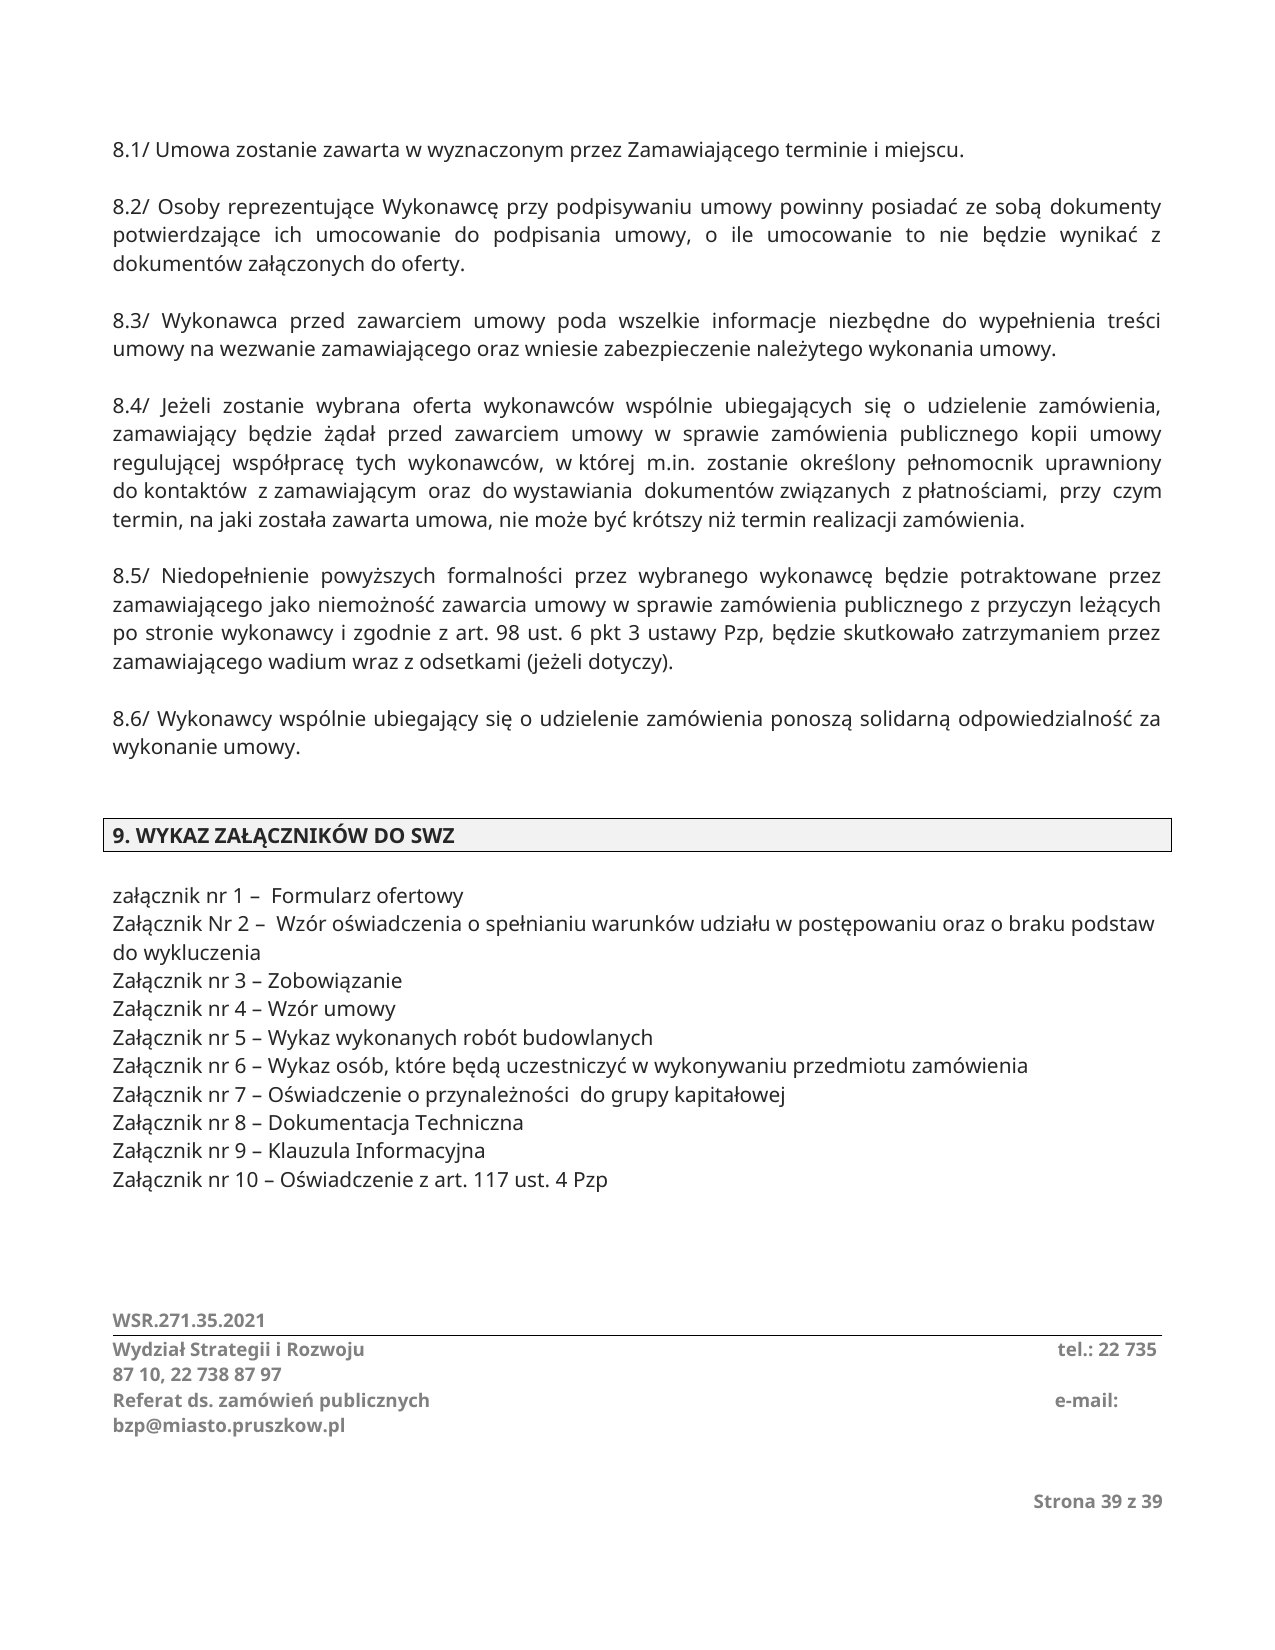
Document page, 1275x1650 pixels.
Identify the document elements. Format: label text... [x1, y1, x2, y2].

text 8.5/ Niedopełnienie powyższych formalności przez wybranego wykonawcę będzie potraktowane przez zamawiającego jako niemożność zawarcia umowy w sprawie zamówienia publicznego z przyczyn leżących po stronie wykonawcy i zgodnie z art. 98 ust. 6 pkt 3 ustawy Pzp, będzie skutkowało zatrzymaniem przez zamawiającego wadium wraz z odsetkami (jeżeli dotyczy). [112, 562, 1162, 675]
text Załącznik nr 8 – Dokumentacja Techniczna [112, 1108, 1162, 1137]
text załącznik nr 1 – Formularz ofertowy [112, 881, 1162, 909]
text Załącznik nr 10 – Oświadczenie z art. 117 ust. 4 Pzp [112, 1165, 1162, 1193]
text Załącznik Nr 2 – Wzór oświadczenia o spełnianiu warunków udziału w postępowaniu oraz o braku podstaw do wykluczenia [112, 909, 1162, 966]
text 8.4/ Jeżeli zostanie wybrana oferta wykonawców wspólnie ubiegających się o udzielenie zamówienia, zamawiający będzie żądał przed zawarciem umowy w sprawie zamówienia publicznego kopii umowy regulującej współpracę tych wykonawców, w której m.in. zostanie określony pełnomocnik uprawniony do kontaktów z zamawiającym oraz do wystawiania dokumentów związanych z płatnościami, przy czym termin, na jaki została zawarta umowa, nie może być krótszy niż termin realizacji zamówienia. [112, 391, 1162, 533]
text 8.3/ Wykonawca przed zawarciem umowy poda wszelkie informacje niezbędne do wypełnienia treści umowy na wezwanie zamawiającego oraz wniesie zabezpieczenie należytego wykonania umowy. [112, 306, 1162, 363]
text Załącznik nr 7 – Oświadczenie o przynależności do grupy kapitałowej [112, 1080, 1162, 1108]
text 8.1/ Umowa zostanie zawarta w wyznaczonym przez Zamawiającego terminie i miejscu. [112, 135, 1162, 163]
text Załącznik nr 3 – Zobowiązanie [112, 966, 1162, 994]
text Załącznik nr 6 – Wykaz osób, które będą uczestniczyć w wykonywaniu przedmiotu zamówienia [112, 1051, 1162, 1080]
text Załącznik nr 9 – Klauzula Informacyjna [112, 1137, 1162, 1165]
text 8.6/ Wykonawcy wspólnie ubiegający się o udzielenie zamówienia ponoszą solidarną odpowiedzialność za wykonanie umowy. [112, 704, 1162, 761]
text Załącznik nr 4 – Wzór umowy [112, 994, 1162, 1023]
text Załącznik nr 5 – Wykaz wykonanych robót budowlanych [112, 1023, 1162, 1051]
text 8.2/ Osoby reprezentujące Wykonawcę przy podpisywaniu umowy powinny posiadać ze sobą dokumenty potwierdzające ich umocowanie do podpisania umowy, o ile umocowanie to nie będzie wynikać z dokumentów załączonych do oferty. [112, 192, 1162, 277]
text 9. WYKAZ ZAŁĄCZNIKÓW DO SWZ [104, 819, 1171, 851]
